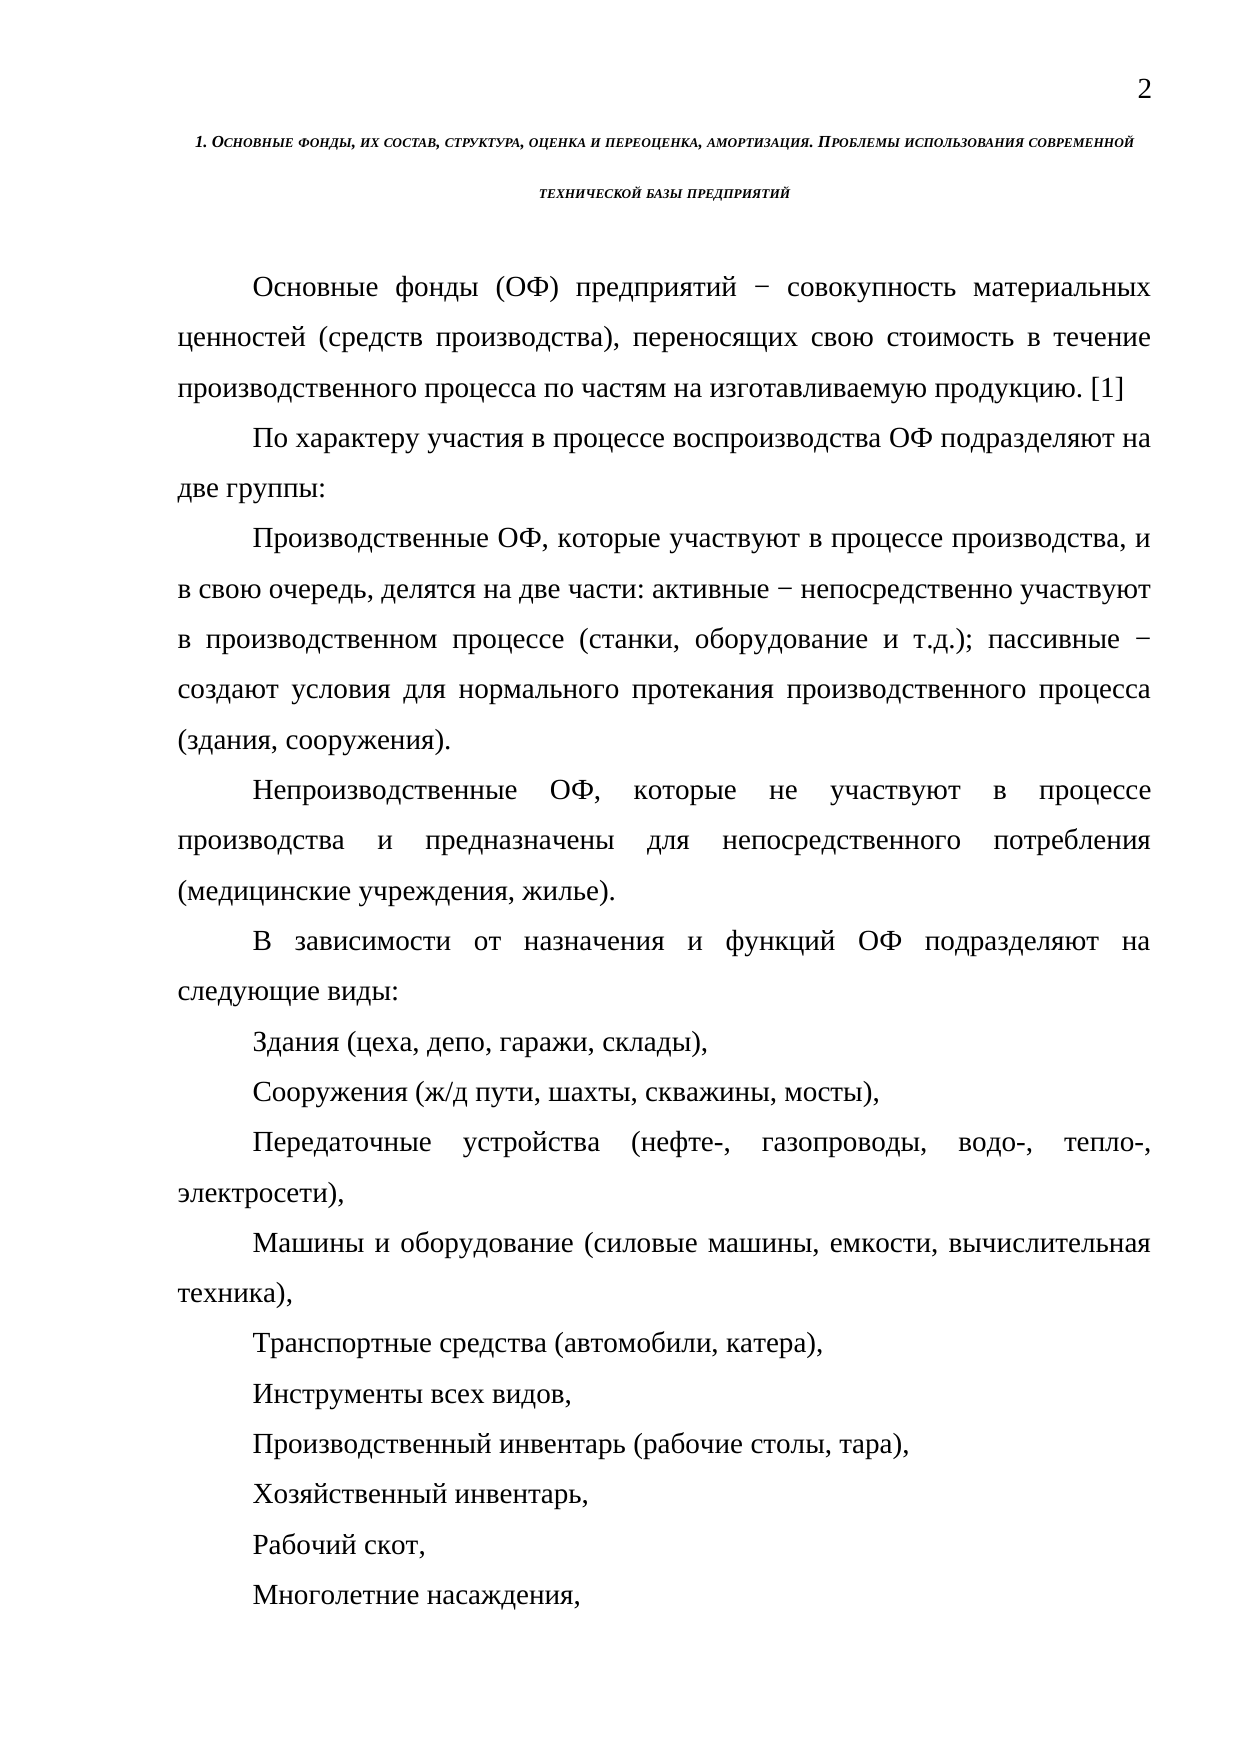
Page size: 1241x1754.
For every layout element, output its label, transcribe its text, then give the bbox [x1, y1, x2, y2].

text Рабочий скот, [177, 1527, 1152, 1560]
text Машины и оборудование (силовые машины, емкости, вычислительная техника), [177, 1225, 1152, 1309]
text Многолетние насаждения, [177, 1577, 1152, 1611]
text Инструменты всех видов, [177, 1376, 1152, 1409]
text Производственный инвентарь (рабочие столы, тара), [177, 1426, 1152, 1460]
text По характеру участия в процессе воспроизводства ОФ подразделяют на две группы: [177, 420, 1152, 504]
subtitle 1. Основные фонды, их состав, структура, оценка и переоценка, амортизация. Проблемы использования современной технической базы предприятий [177, 118, 1152, 202]
text Хозяйственный инвентарь, [177, 1477, 1152, 1510]
text Транспортные средства (автомобили, катера), [177, 1326, 1152, 1359]
text Здания (цеха, депо, гаражи, склады), [177, 1024, 1152, 1057]
text Производственные ОФ, которые участвуют в процессе производства, и в свою очередь, делятся на две части: активные − непосредственно участвуют в производственном процессе (станки, оборудование и т.д.); пассивные − создают условия для нормального протекания производственного процесса (здания, сооружения). [177, 521, 1152, 755]
text Сооружения (ж/д пути, шахты, скважины, мосты), [177, 1074, 1152, 1108]
text Передаточные устройства (нефте-, газопроводы, водо-, тепло-, электросети), [177, 1124, 1152, 1208]
text Непроизводственные ОФ, которые не участвуют в процессе производства и предназначены для непосредственного потребления (медицинские учреждения, жилье). [177, 772, 1152, 906]
text Основные фонды (ОФ) предприятий − совокупность материальных ценностей (средств производства), переносящих свою стоимость в течение производственного процесса по частям на изготавливаемую продукцию. [1] [177, 269, 1152, 403]
text В зависимости от назначения и функций ОФ подразделяют на следующие виды: [177, 923, 1152, 1007]
